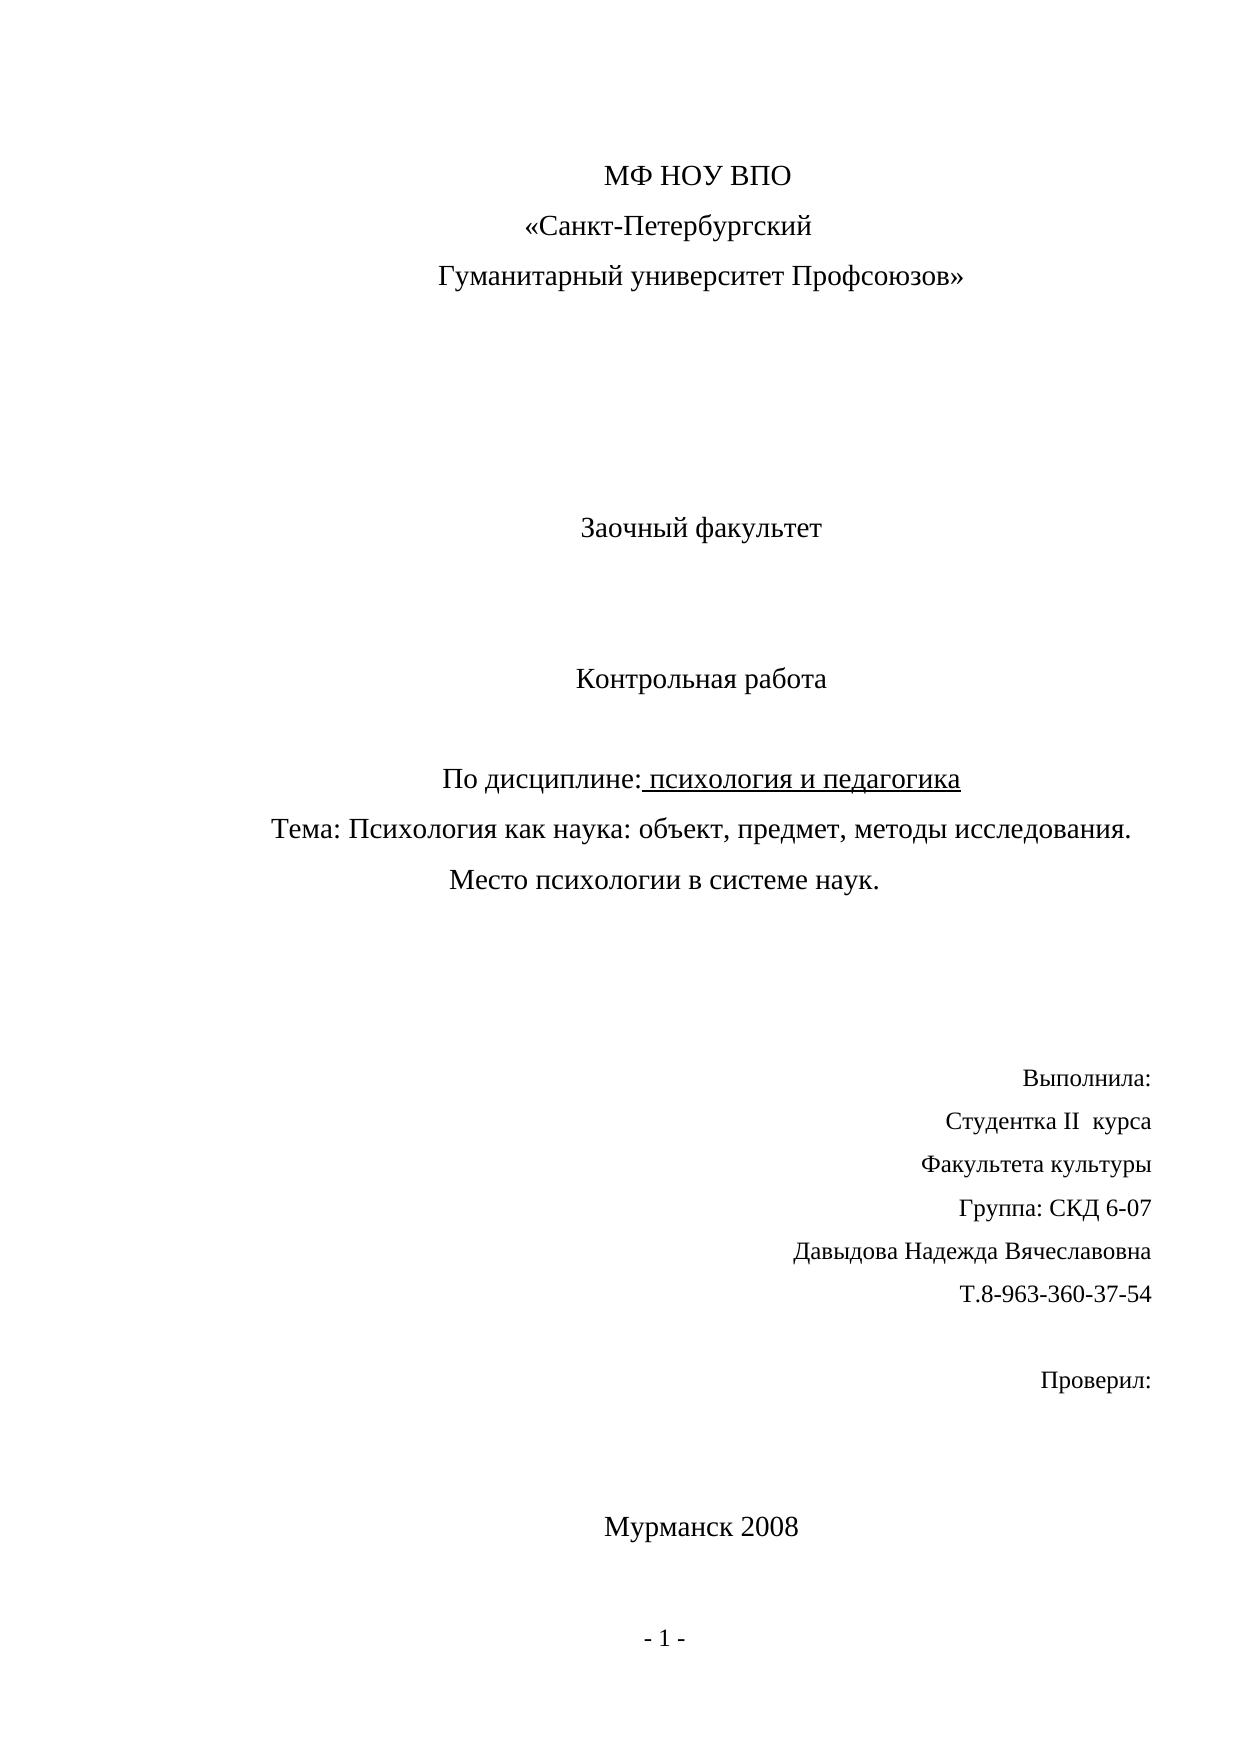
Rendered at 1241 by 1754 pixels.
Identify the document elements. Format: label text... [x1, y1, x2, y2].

text МФ НОУ ВПО «Санкт-Петербургский [177, 158, 1152, 241]
text Контрольная работа [177, 661, 1152, 694]
text Выполнила: [177, 1063, 1152, 1092]
text Студентка II курса [177, 1106, 1152, 1135]
text Тема: Психология как наука: объект, предмет, методы исследования. Место психологии в системе наук. [177, 812, 1152, 896]
text Т.8-963-360-37-54 [177, 1279, 1152, 1308]
text Факультета культуры [177, 1149, 1152, 1178]
text Мурманск 2008 [177, 1509, 1152, 1542]
text Гуманитарный университет Профсоюзов» [177, 258, 1152, 292]
text Проверил: [177, 1365, 1152, 1394]
text Группа: СКД 6-07 [177, 1193, 1152, 1221]
text Давыдова Надежда Вячеславовна [177, 1236, 1152, 1264]
text Заочный факультет [177, 510, 1152, 543]
text По дисциплине: психология и педагогика [177, 761, 1152, 795]
